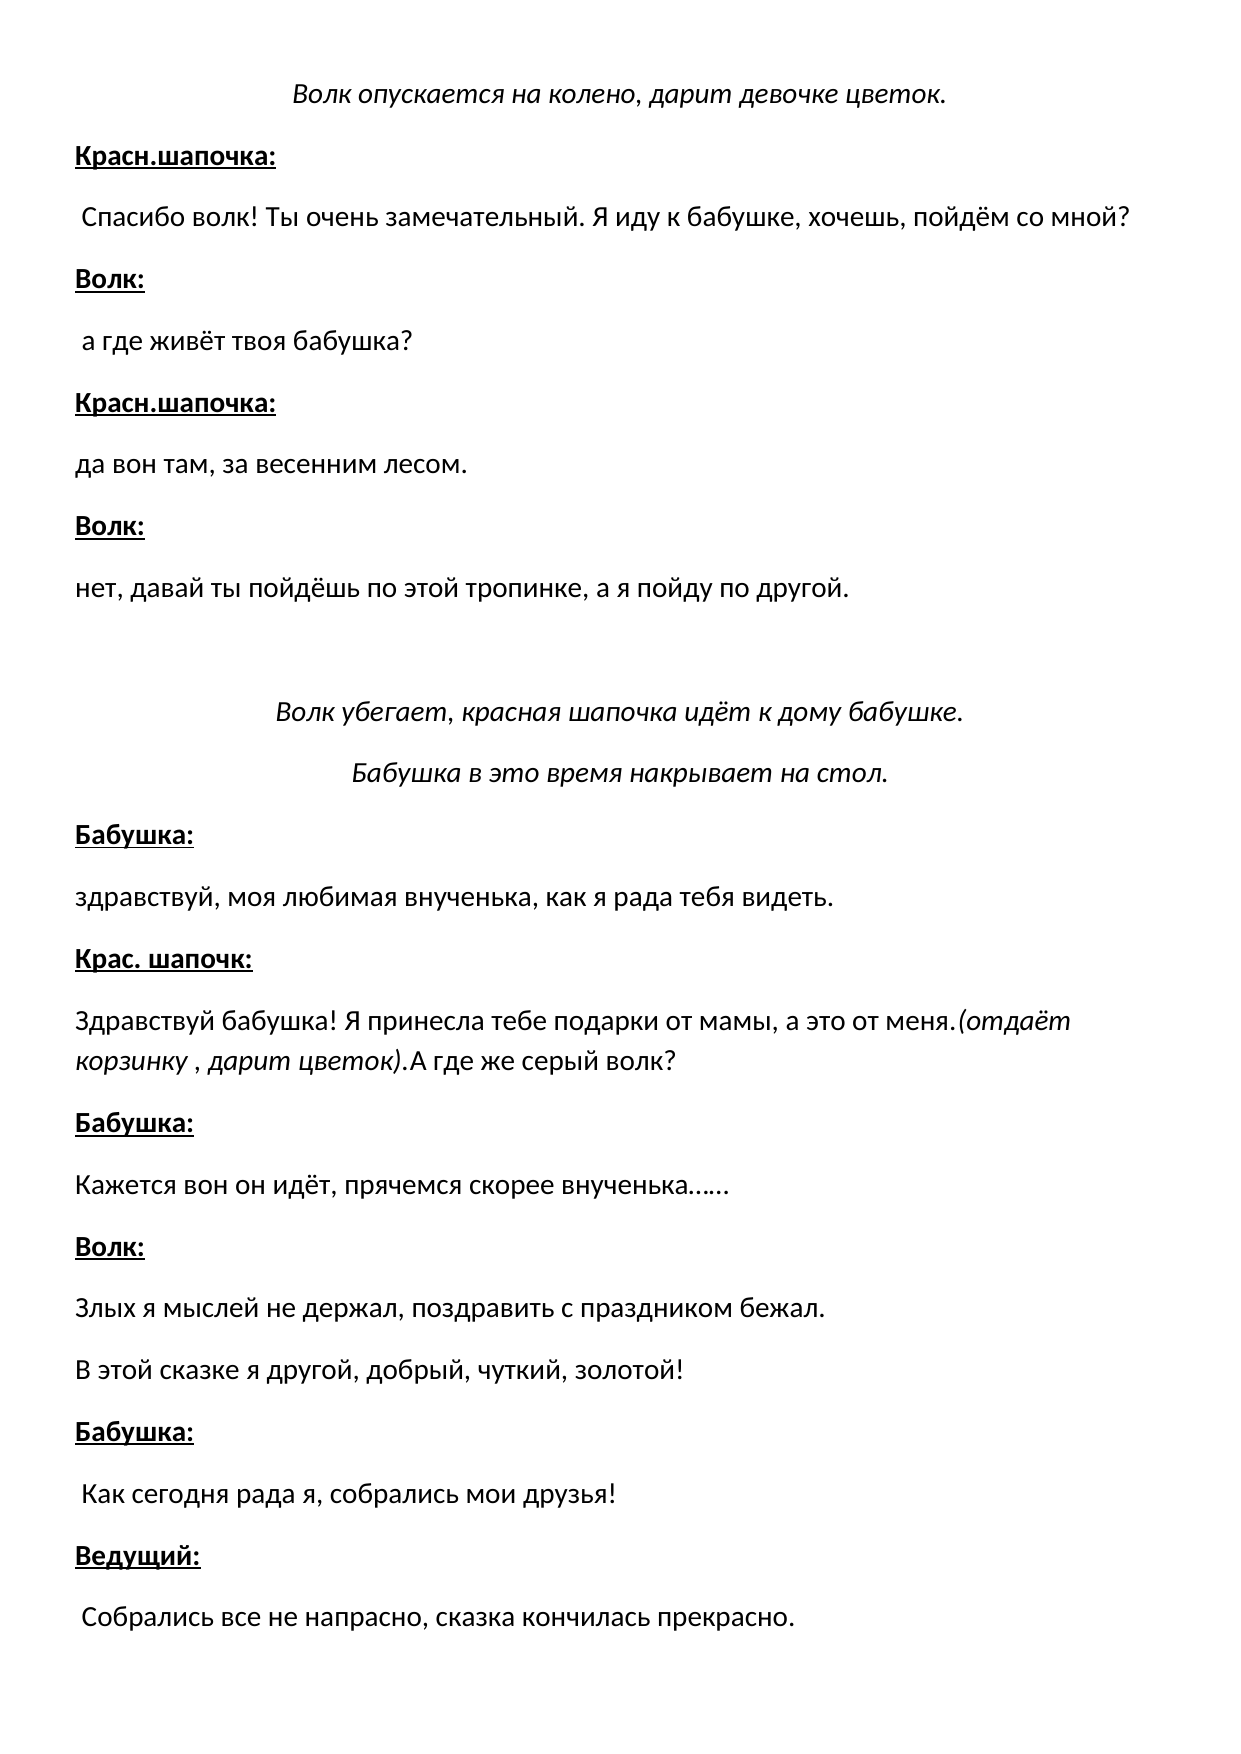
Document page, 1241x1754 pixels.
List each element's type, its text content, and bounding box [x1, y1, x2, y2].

text Волк опускается на колено, дарит девочке цветок. [75, 75, 1165, 111]
text Как сегодня рада я, собрались мои друзья! [75, 1475, 1165, 1511]
text Собрались все не напрасно, сказка кончилась прекрасно. [75, 1598, 1165, 1634]
text Волк убегает, красная шапочка идёт к дому бабушке. [75, 693, 1165, 728]
text Бабушка: [75, 816, 1165, 852]
text Злых я мыслей не держал, поздравить с праздником бежал. [75, 1289, 1165, 1325]
text Красн.шапочка: [75, 384, 1165, 419]
text Кажется вон он идёт, прячемся скорее внученька…… [75, 1166, 1165, 1202]
text да вон там, за весенним лесом. [75, 446, 1165, 481]
text Крас. шапочк: [75, 940, 1165, 975]
text Ведущий: [75, 1537, 1165, 1572]
text Волк: [75, 260, 1165, 296]
text Спасибо волк! Ты очень замечательный. Я иду к бабушке, хочешь, пойдём со мной? [75, 198, 1165, 234]
text Бабушка: [75, 1104, 1165, 1140]
text Красн.шапочка: [75, 137, 1165, 172]
text здравствуй, моя любимая внученька, как я рада тебя видеть. [75, 878, 1165, 914]
text В этой сказке я другой, добрый, чуткий, золотой! [75, 1351, 1165, 1387]
text Волк: [75, 1228, 1165, 1263]
text нет, давай ты пойдёшь по этой тропинке, а я пойду по другой. [75, 569, 1165, 605]
text Здравствуй бабушка! Я принесла тебе подарки от мамы, а это от меня.(отдаёт корзинку , дарит цветок).А где же серый волк? [75, 1002, 1165, 1078]
text а где живёт твоя бабушка? [75, 322, 1165, 358]
text Волк: [75, 507, 1165, 543]
text Бабушка в это время накрывает на стол. [75, 754, 1165, 790]
text Бабушка: [75, 1413, 1165, 1449]
